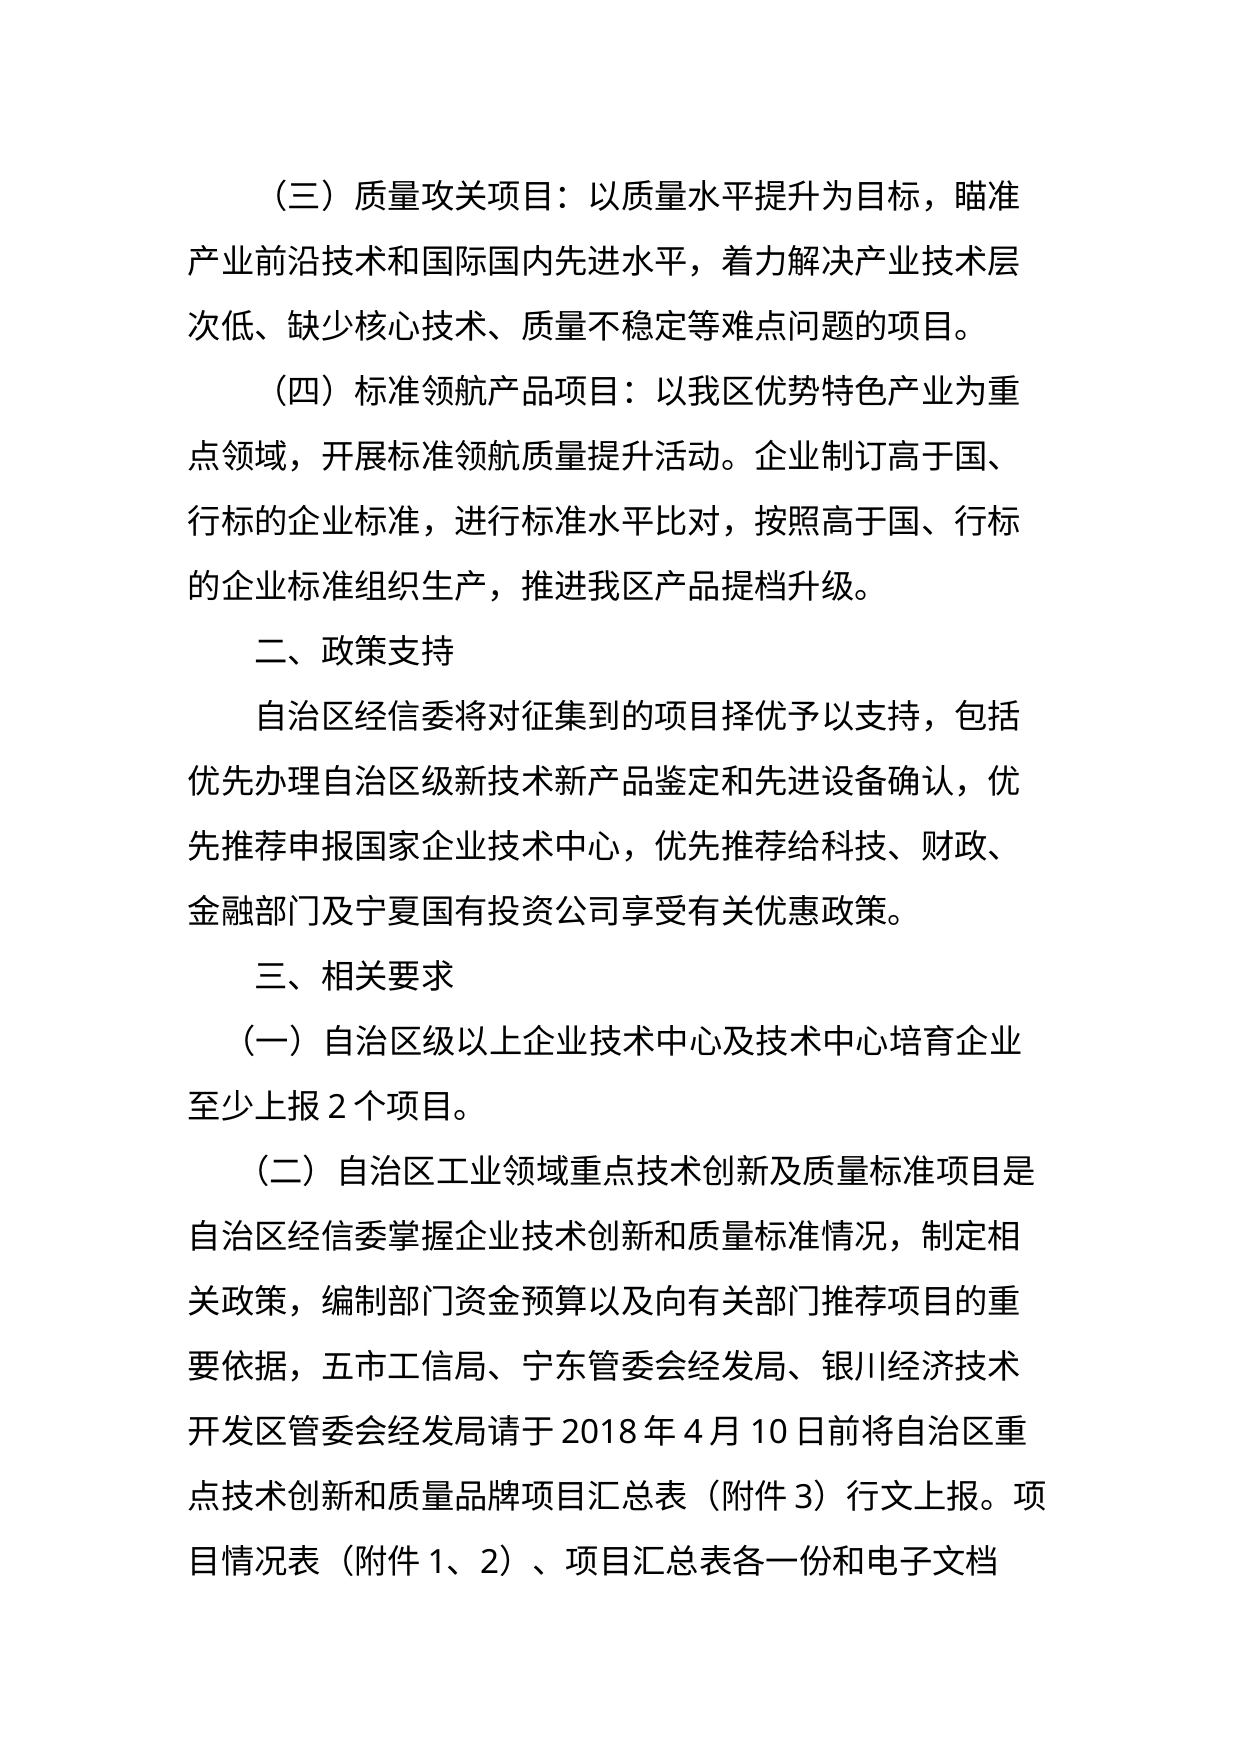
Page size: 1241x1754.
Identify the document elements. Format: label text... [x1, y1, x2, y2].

text 二、政策支持 [187, 617, 1053, 682]
text （三）质量攻关项目：以质量水平提升为目标，瞄准产业前沿技术和国际国内先进水平，着力解决产业技术层次低、缺少核心技术、质量不稳定等难点问题的项目。 [187, 162, 1053, 357]
text （四）标准领航产品项目：以我区优势特色产业为重点领域，开展标准领航质量提升活动。企业制订高于国、行标的企业标准，进行标准水平比对，按照高于国、行标的企业标准组织生产，推进我区产品提档升级。 [187, 357, 1053, 617]
text （一）自治区级以上企业技术中心及技术中心培育企业至少上报2个项目。 [187, 1007, 1053, 1137]
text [187, 1137, 1053, 1592]
text 三、相关要求 [187, 942, 1053, 1007]
text 自治区经信委将对征集到的项目择优予以支持，包括优先办理自治区级新技术新产品鉴定和先进设备确认，优先推荐申报国家企业技术中心，优先推荐给科技、财政、金融部门及宁夏国有投资公司享受有关优惠政策。 [187, 682, 1053, 942]
